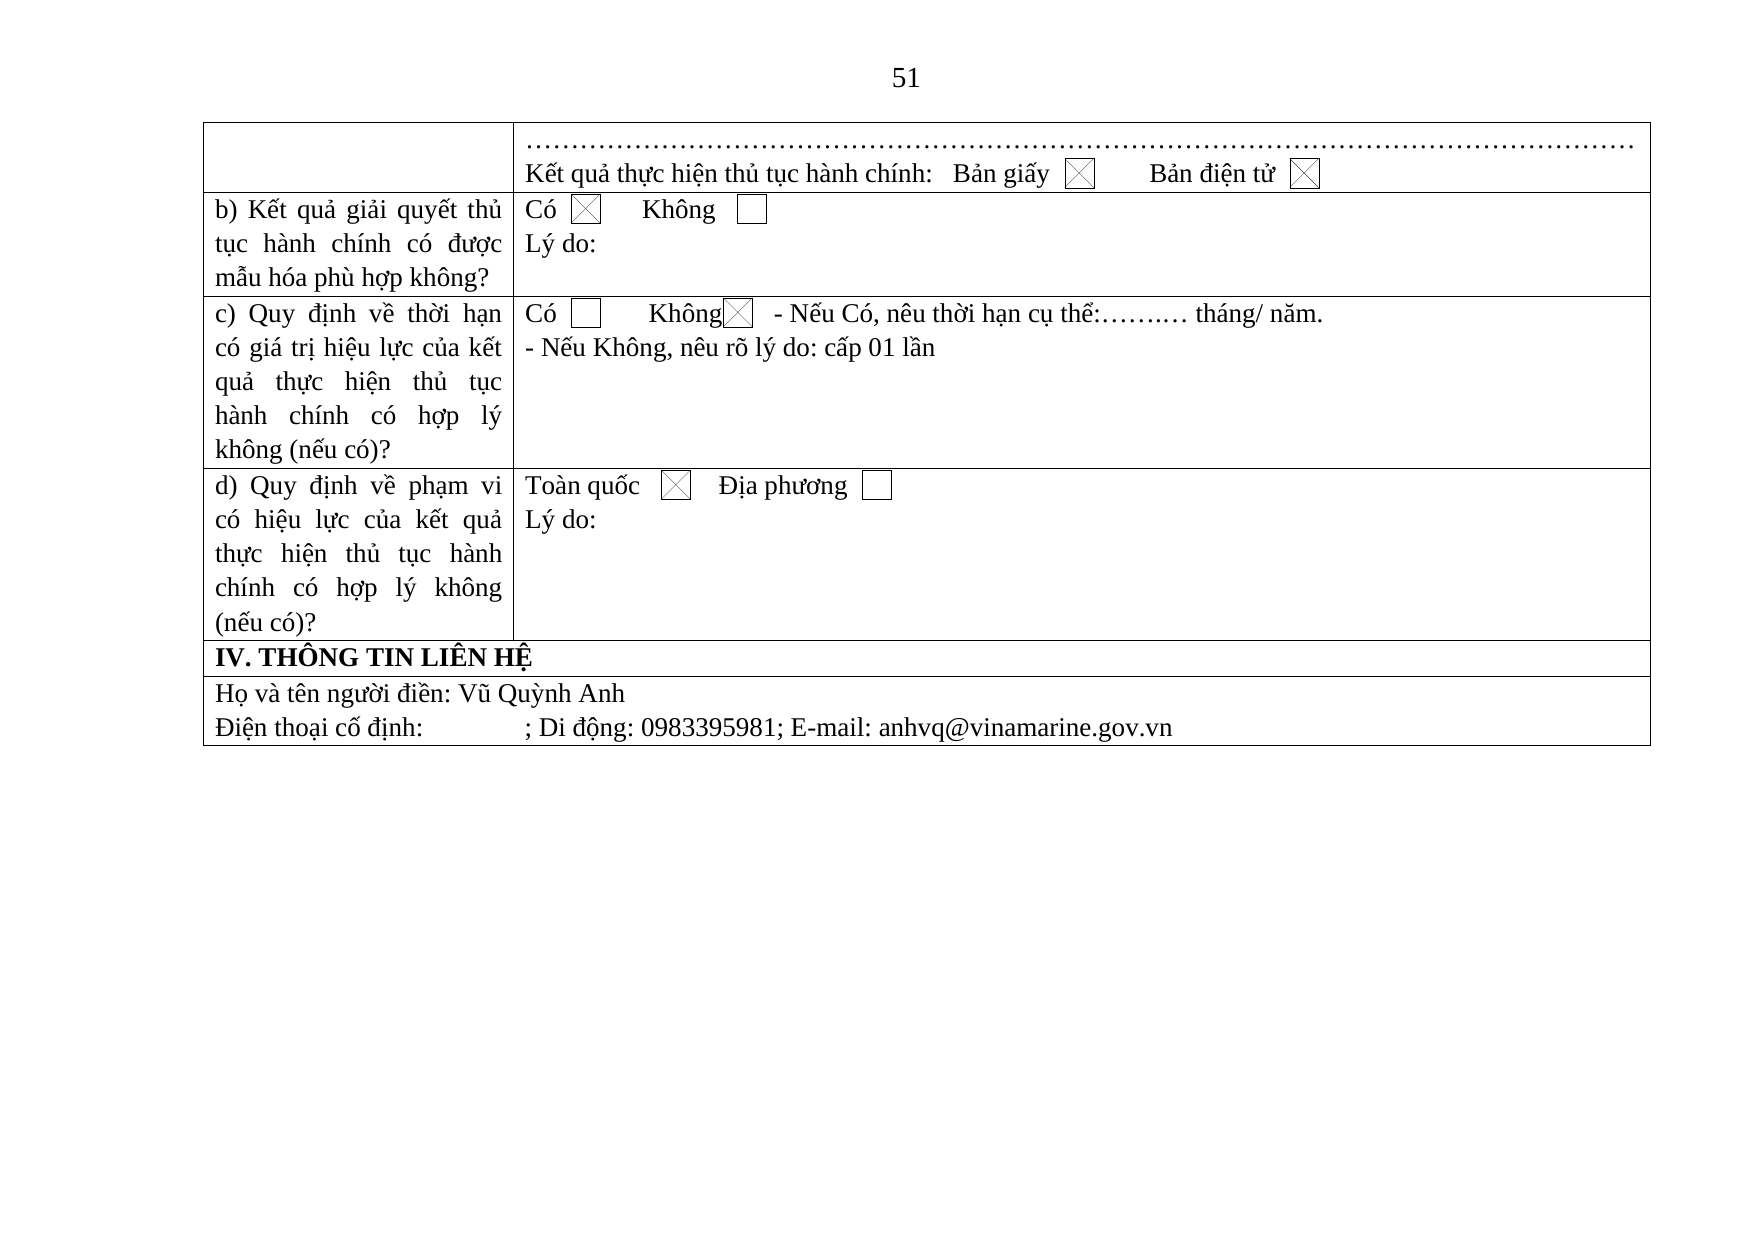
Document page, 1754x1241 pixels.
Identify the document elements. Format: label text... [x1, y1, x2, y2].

table_cell Họ và tên người điền: Vũ Quỳnh Anh Điện thoại cố định: ; Di động: 0983395981; E-mail: anhvq@vinamarine.gov.vn [204, 677, 1650, 745]
table_cell c) Quy định về thời hạn có giá trị hiệu lực của kết quả thực hiện thủ tục hành chính có hợp lý không (nếu có)? [204, 297, 513, 468]
table_cell Toàn quốc Địa phương Lý do: [514, 469, 1650, 640]
table_cell Có Không - Nếu Có, nêu thời hạn cụ thể:…….… tháng/ năm. - Nếu Không, nêu rõ lý do: cấp 01 lần [514, 297, 1650, 468]
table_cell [204, 123, 513, 192]
table_cell d) Quy định về phạm vi có hiệu lực của kết quả thực hiện thủ tục hành chính có hợp lý không (nếu có)? [204, 469, 513, 640]
table_cell IV. THÔNG TIN LIÊN HỆ [204, 641, 1650, 676]
table_cell b) Kết quả giải quyết thủ tục hành chính có được mẫu hóa phù hợp không? [204, 193, 513, 296]
table_cell Có Không Lý do: [514, 193, 1650, 296]
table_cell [514, 123, 1650, 192]
